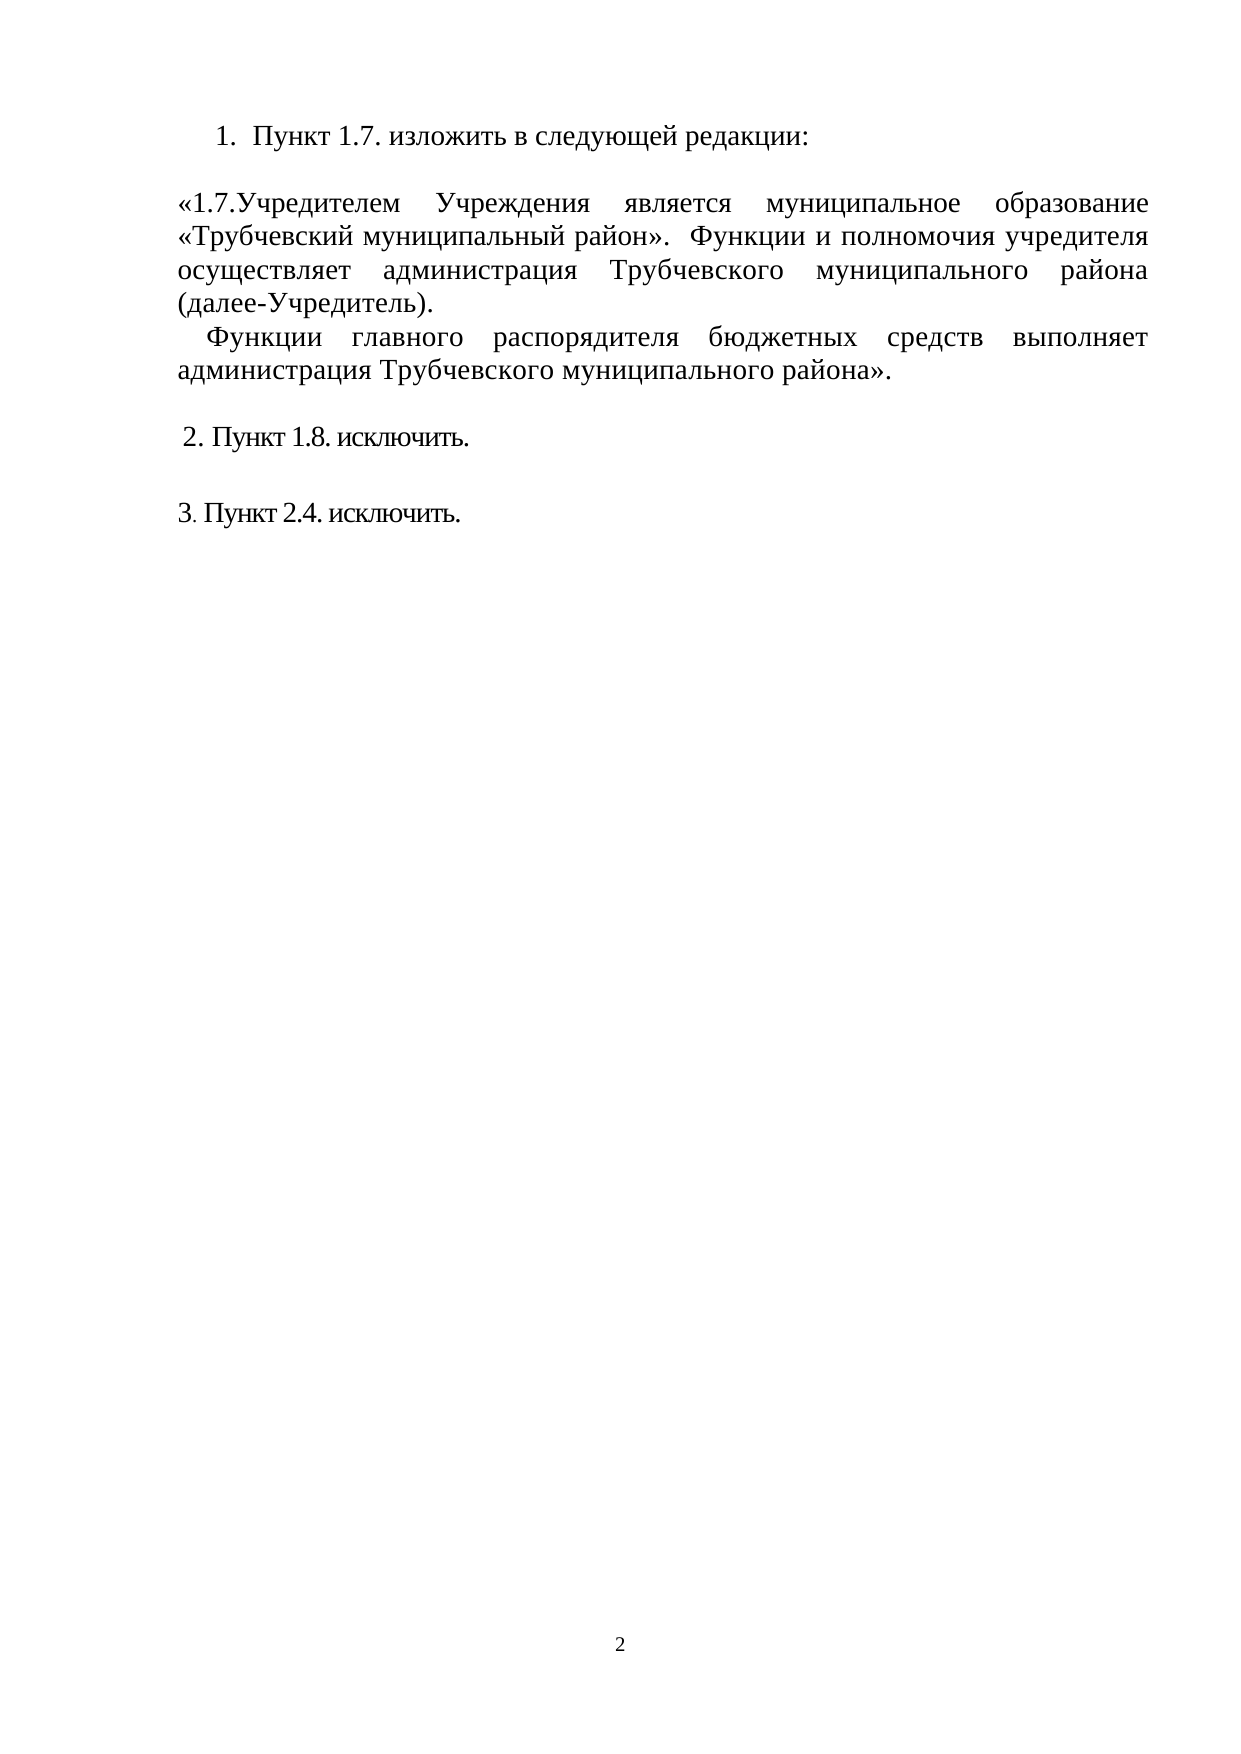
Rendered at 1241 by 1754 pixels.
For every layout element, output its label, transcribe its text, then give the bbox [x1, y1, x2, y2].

text 2. Пункт 1.8. исключить. [177, 420, 1150, 453]
list Пункт 1.7. изложить в следующей редакции: [215, 118, 1152, 152]
text 3. Пункт 2.4. исключить. [177, 491, 1152, 528]
text Функции главного распорядителя бюджетных средств выполняет администрация Трубчевского муниципального района». [177, 319, 1150, 386]
text «1.7.Учредителем Учреждения является муниципальное образование «Трубчевский муниципальный район». Функции и полномочия учредителя осуществляет администрация Трубчевского муниципального района (далее-Учредитель). [177, 185, 1150, 319]
